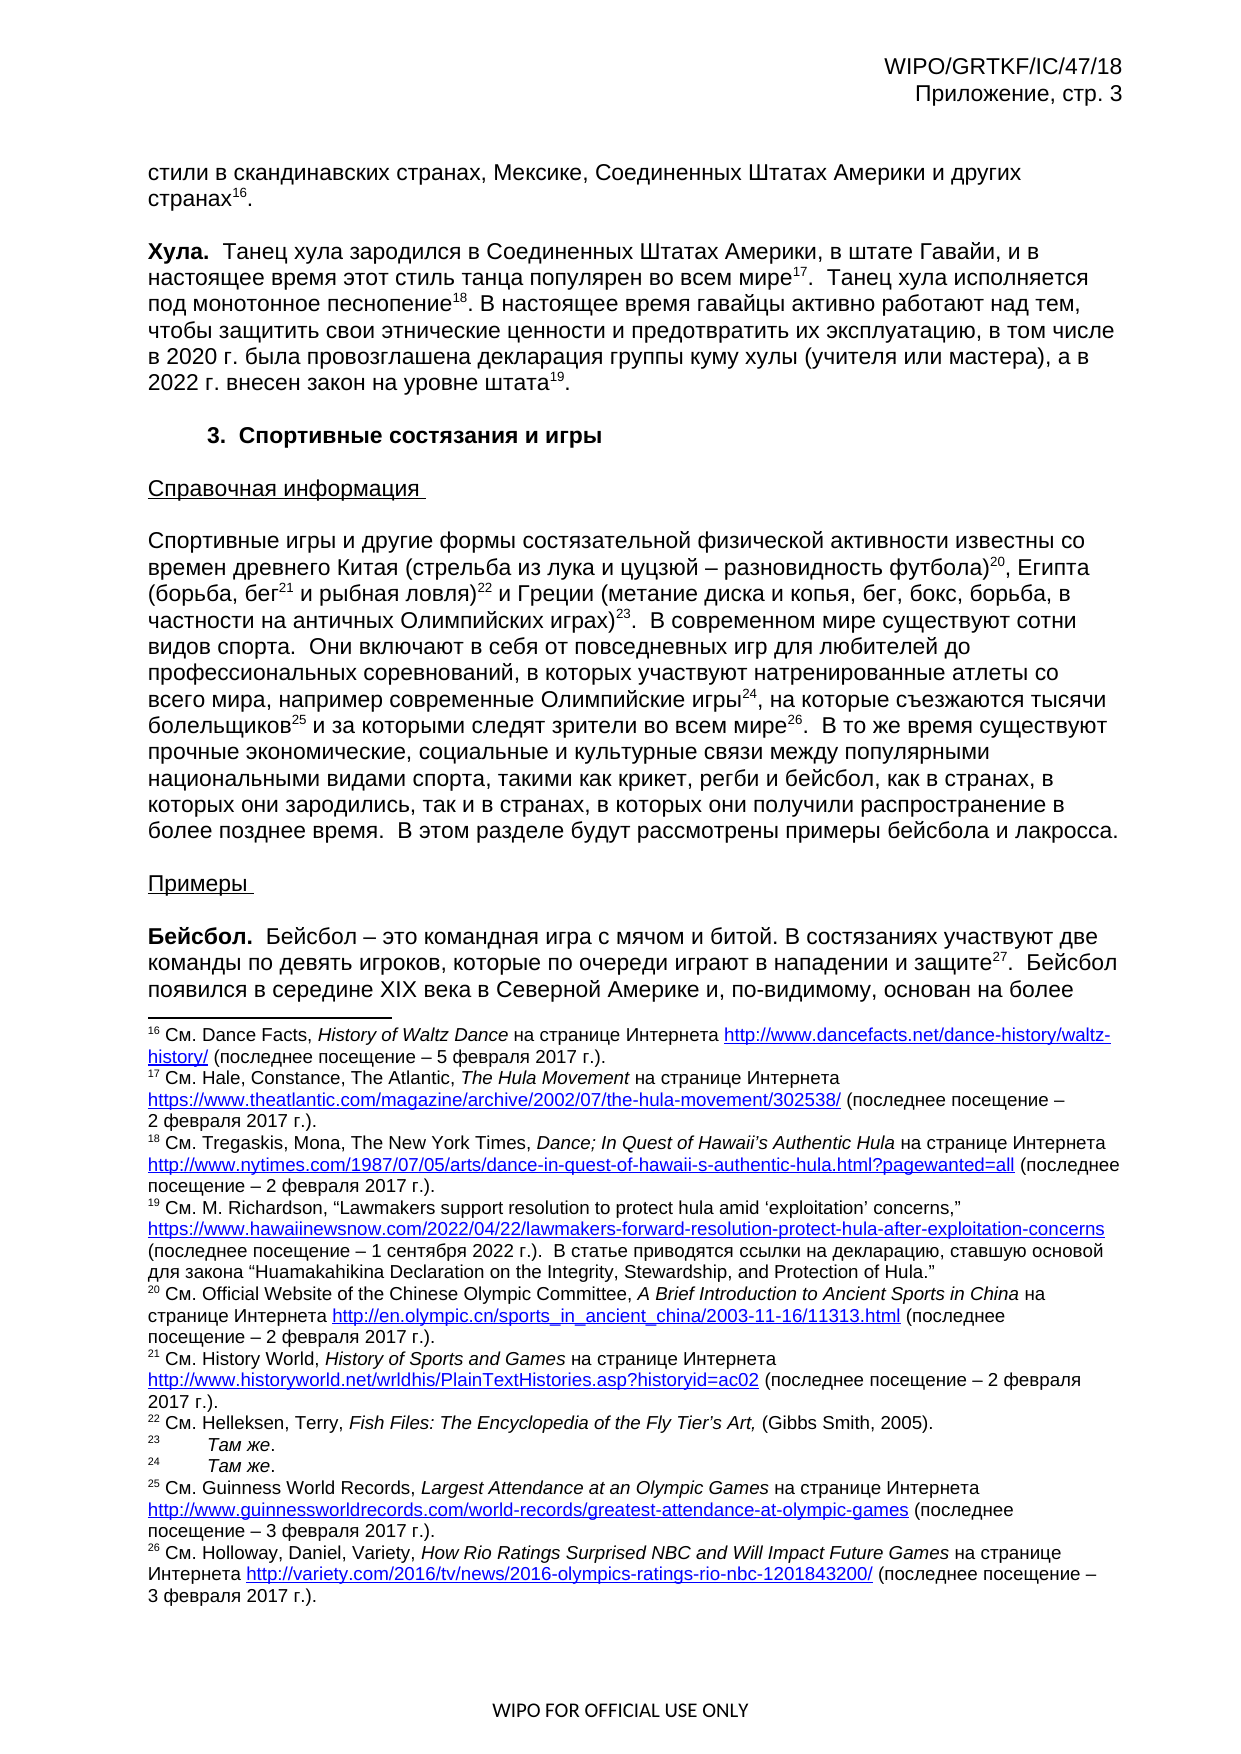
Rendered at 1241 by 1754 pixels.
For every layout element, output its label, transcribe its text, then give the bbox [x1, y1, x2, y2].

text 3. Спортивные состязания и игры [207, 422, 1122, 448]
text Хула. Танец хула зародился в Соединенных Штатах Америки, в штате Гавайи, и в настоящее время этот стиль танца популярен во всем мире. Танец хула исполняется под монотонное песнопение. В настоящее время гавайцы активно работают над тем, чтобы защитить свои этнические ценности и предотвратить их эксплуатацию, в том числе в 2020 г. была провозглашена декларация группы куму хулы (учителя или мастера), а в 2022 г. внесен закон на уровне штата. [148, 238, 1122, 396]
text Справочная информация [148, 475, 1122, 501]
text Вальс. Вальс – как бальный и народный танец – зародился в Германии и Австрии, по всей видимости, в XIII веке. К середине XVIII века вальс проник на окраины крупных городов сначала во Франции, а затем и во всей Европе. К концу века вальс стал очень популярным в Вене и до сих пор остается одним из центральных элементов австрийской культуры. Получив распространение во всем мире, вальс имеет свои отличительные стили в скандинавских странах, Мексике, Соединенных Штатах Америки и других странах. [148, 158, 1122, 211]
text Примеры [148, 870, 1122, 896]
text Спортивные игры и другие формы состязательной физической активности известны со времен древнего Китая (стрельба из лука и цуцзюй – разновидность футбола), Египта (борьба, бег и рыбная ловля) и Греции (метание диска и копья, бег, бокс, борьба, в частности на античных Олимпийских играх). В современном мире существуют сотни видов спорта. Они включают в себя от повседневных игр для любителей до профессиональных соревнований, в которых участвуют натренированные атлеты со всего мира, например современные Олимпийские игры, на которые съезжаются тысячи болельщиков и за которыми следят зрители во всем мире. В то же время существуют прочные экономические, социальные и культурные связи между популярными национальными видами спорта, такими как крикет, регби и бейсбол, как в странах, в которых они зародились, так и в странах, в которых они получили распространение в более позднее время. В этом разделе будут рассмотрены примеры бейсбола и лакросса. [148, 527, 1122, 844]
